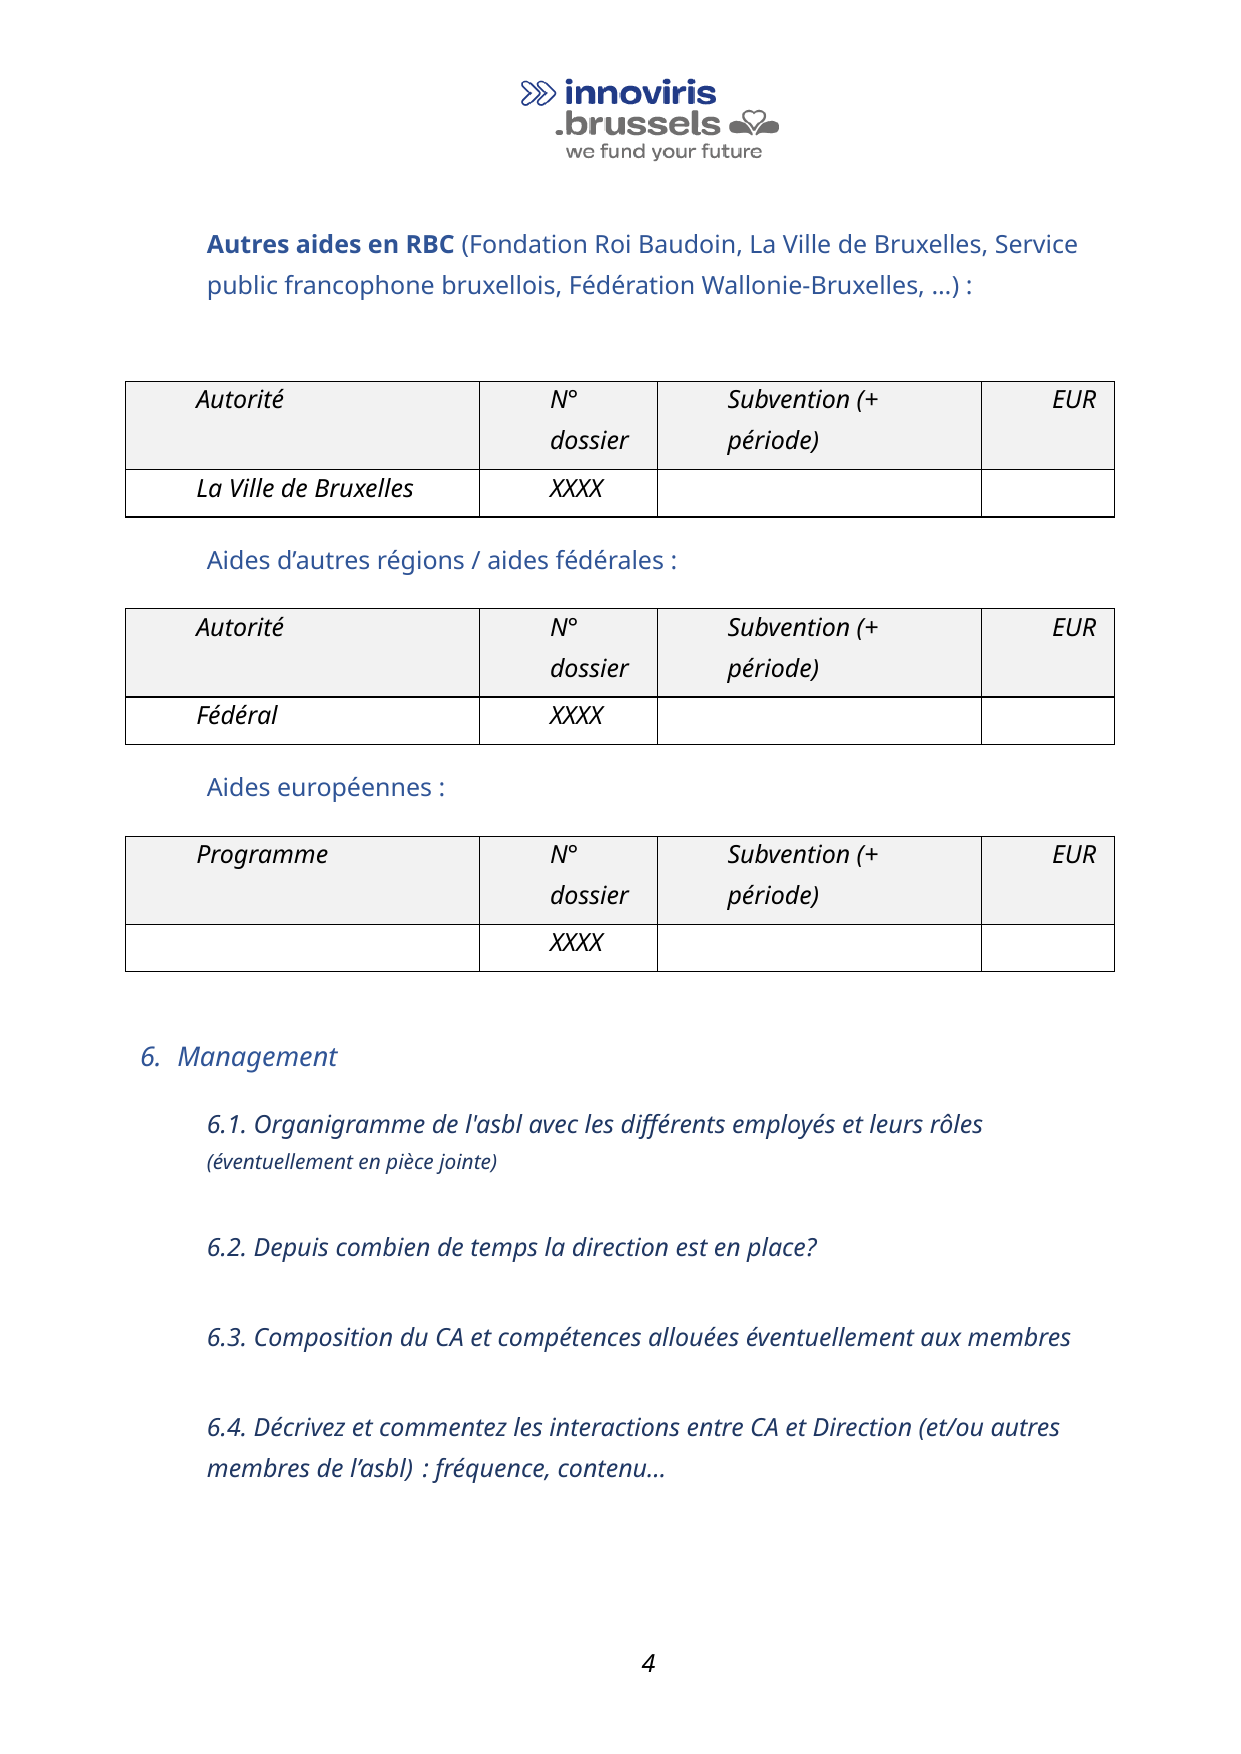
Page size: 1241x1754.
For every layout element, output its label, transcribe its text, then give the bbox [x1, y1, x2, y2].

table_cell [658, 470, 981, 516]
table_header Subvention (+ période) [658, 837, 981, 924]
table_cell XXXX [480, 698, 657, 744]
subtitle Autres aides en RBC (Fondation Roi Baudoin, La Ville de Bruxelles, Service public francophone bruxellois, Fédération Wallonie-Bruxelles, …) : [207, 227, 1093, 302]
table_cell Fédéral [126, 698, 479, 744]
table_cell [658, 698, 981, 744]
subtitle Aides d’autres régions / aides fédérales : [207, 542, 1093, 577]
table_cell XXXX [480, 470, 657, 516]
table_cell [982, 925, 1114, 971]
table_cell XXXX [480, 925, 657, 971]
subtitle 6.4. Décrivez et commentez les interactions entre CA et Direction (et/ou autres membres de l’asbl) : fréquence, contenu… [207, 1410, 1093, 1485]
table_header Autorité [126, 609, 479, 696]
table_header EUR [982, 382, 1114, 469]
subtitle Management [140, 1038, 1093, 1075]
table_header EUR [982, 609, 1114, 696]
table_header Autorité [126, 382, 479, 469]
table_header N° dossier [480, 837, 657, 924]
table_header N° dossier [480, 609, 657, 696]
table_header N° dossier [480, 382, 657, 469]
table_header EUR [982, 837, 1114, 924]
table_cell [658, 925, 981, 971]
table_header Subvention (+ période) [658, 609, 981, 696]
picture [516, 73, 783, 162]
table_header Subvention (+ période) [658, 382, 981, 469]
table_cell [982, 698, 1114, 744]
subtitle Aides européennes : [207, 770, 1093, 804]
table_cell [126, 925, 479, 971]
subtitle 6.3. Composition du CA et compétences allouées éventuellement aux membres [207, 1320, 1093, 1354]
subtitle 6.1. Organigramme de l'asbl avec les différents employés et leurs rôles (éventuellement en pièce jointe) [207, 1107, 1093, 1175]
table_cell [982, 470, 1114, 516]
subtitle 6.2. Depuis combien de temps la direction est en place? [207, 1230, 1093, 1264]
table_header Programme [126, 837, 479, 924]
table_cell La Ville de Bruxelles [126, 470, 479, 516]
